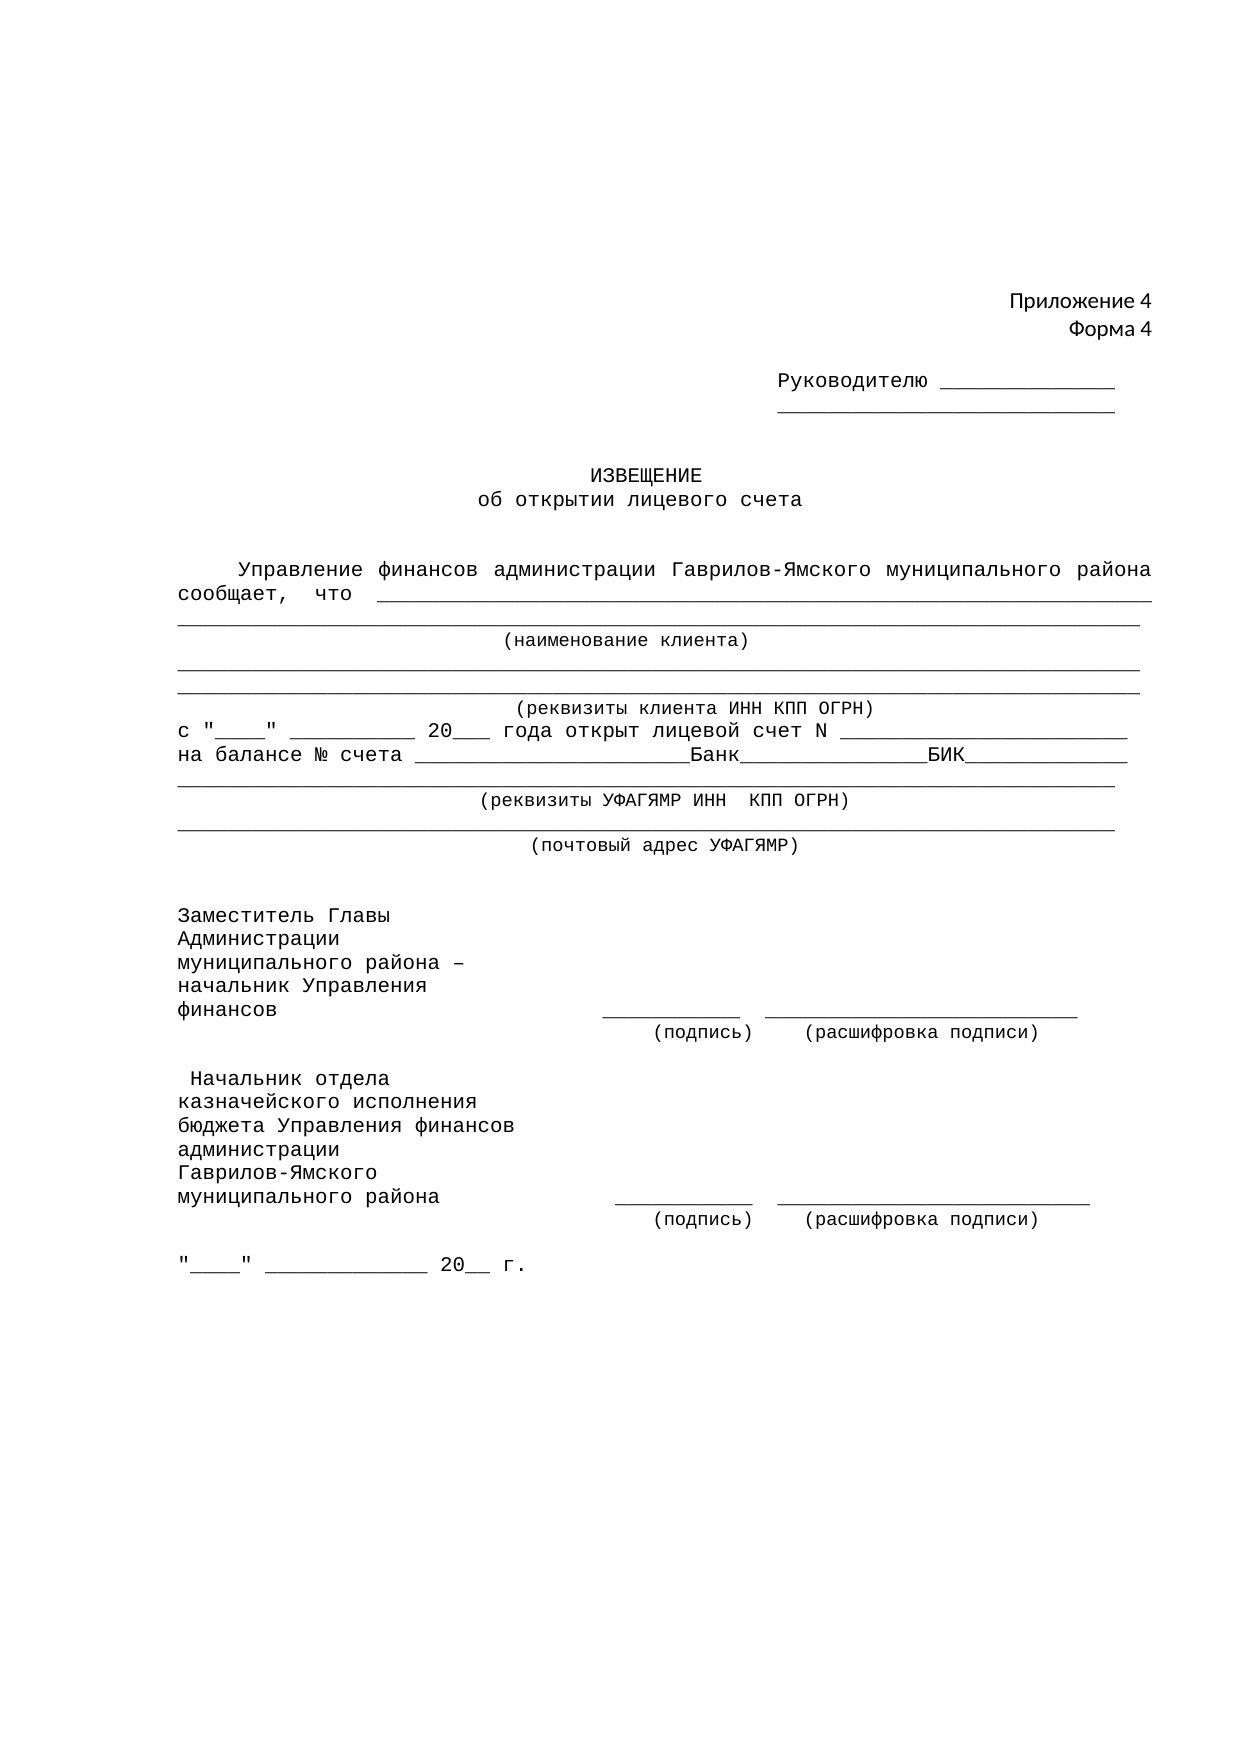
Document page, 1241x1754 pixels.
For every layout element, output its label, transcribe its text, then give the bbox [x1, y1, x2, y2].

text Управление финансов администрации Гаврилов-Ямского муниципального района сообщает, что ______________________________________________________________ _____________________________________________________________________________ [177, 559, 1152, 630]
text Администрации [177, 928, 1152, 952]
text (реквизиты УФАГЯМР ИНН КПП ОГРН) [177, 791, 1152, 812]
text бюджета Управления финансов [177, 1115, 1152, 1139]
text муниципального района – [177, 952, 1152, 976]
text ___________________________________________________________________________ [177, 812, 1152, 836]
text на балансе № счета ______________________Банк_______________БИК_____________ [177, 744, 1152, 767]
text (почтовый адрес УФАГЯМР) [177, 836, 1152, 857]
text Гаврилов-Ямского [177, 1162, 1152, 1186]
text Начальник отдела [177, 1068, 1152, 1091]
text об открытии лицевого счета [177, 488, 1152, 512]
text Приложение 4 [177, 286, 1152, 314]
text Заместитель Главы [177, 904, 1152, 928]
text казначейского исполнения [177, 1091, 1152, 1115]
text с "____" __________ 20___ года открыт лицевой счет N _______________________ [177, 720, 1152, 744]
text _____________________________________________________________________________ [177, 675, 1152, 699]
text (подпись) (расшифровка подписи) [177, 1209, 1152, 1231]
text _____________________________________________________________________________ [177, 652, 1152, 675]
text Руководителю ______________ [177, 370, 1152, 394]
text финансов ___________ _________________________ [177, 999, 1152, 1023]
text Форма 4 [177, 314, 1152, 342]
text (наименование клиента) [177, 630, 1152, 652]
text (подпись) (расшифровка подписи) [177, 1023, 1152, 1044]
text начальник Управления [177, 976, 1152, 999]
text муниципального района ___________ _________________________ [177, 1186, 1152, 1209]
text ___________________________________________________________________________ [177, 767, 1152, 791]
text ___________________________ [177, 394, 1152, 418]
text "____" _____________ 20__ г. [177, 1254, 1152, 1278]
text (реквизиты клиента ИНН КПП ОГРН) [177, 699, 1152, 720]
text ИЗВЕЩЕНИЕ [177, 465, 1152, 488]
text администрации [177, 1139, 1152, 1162]
